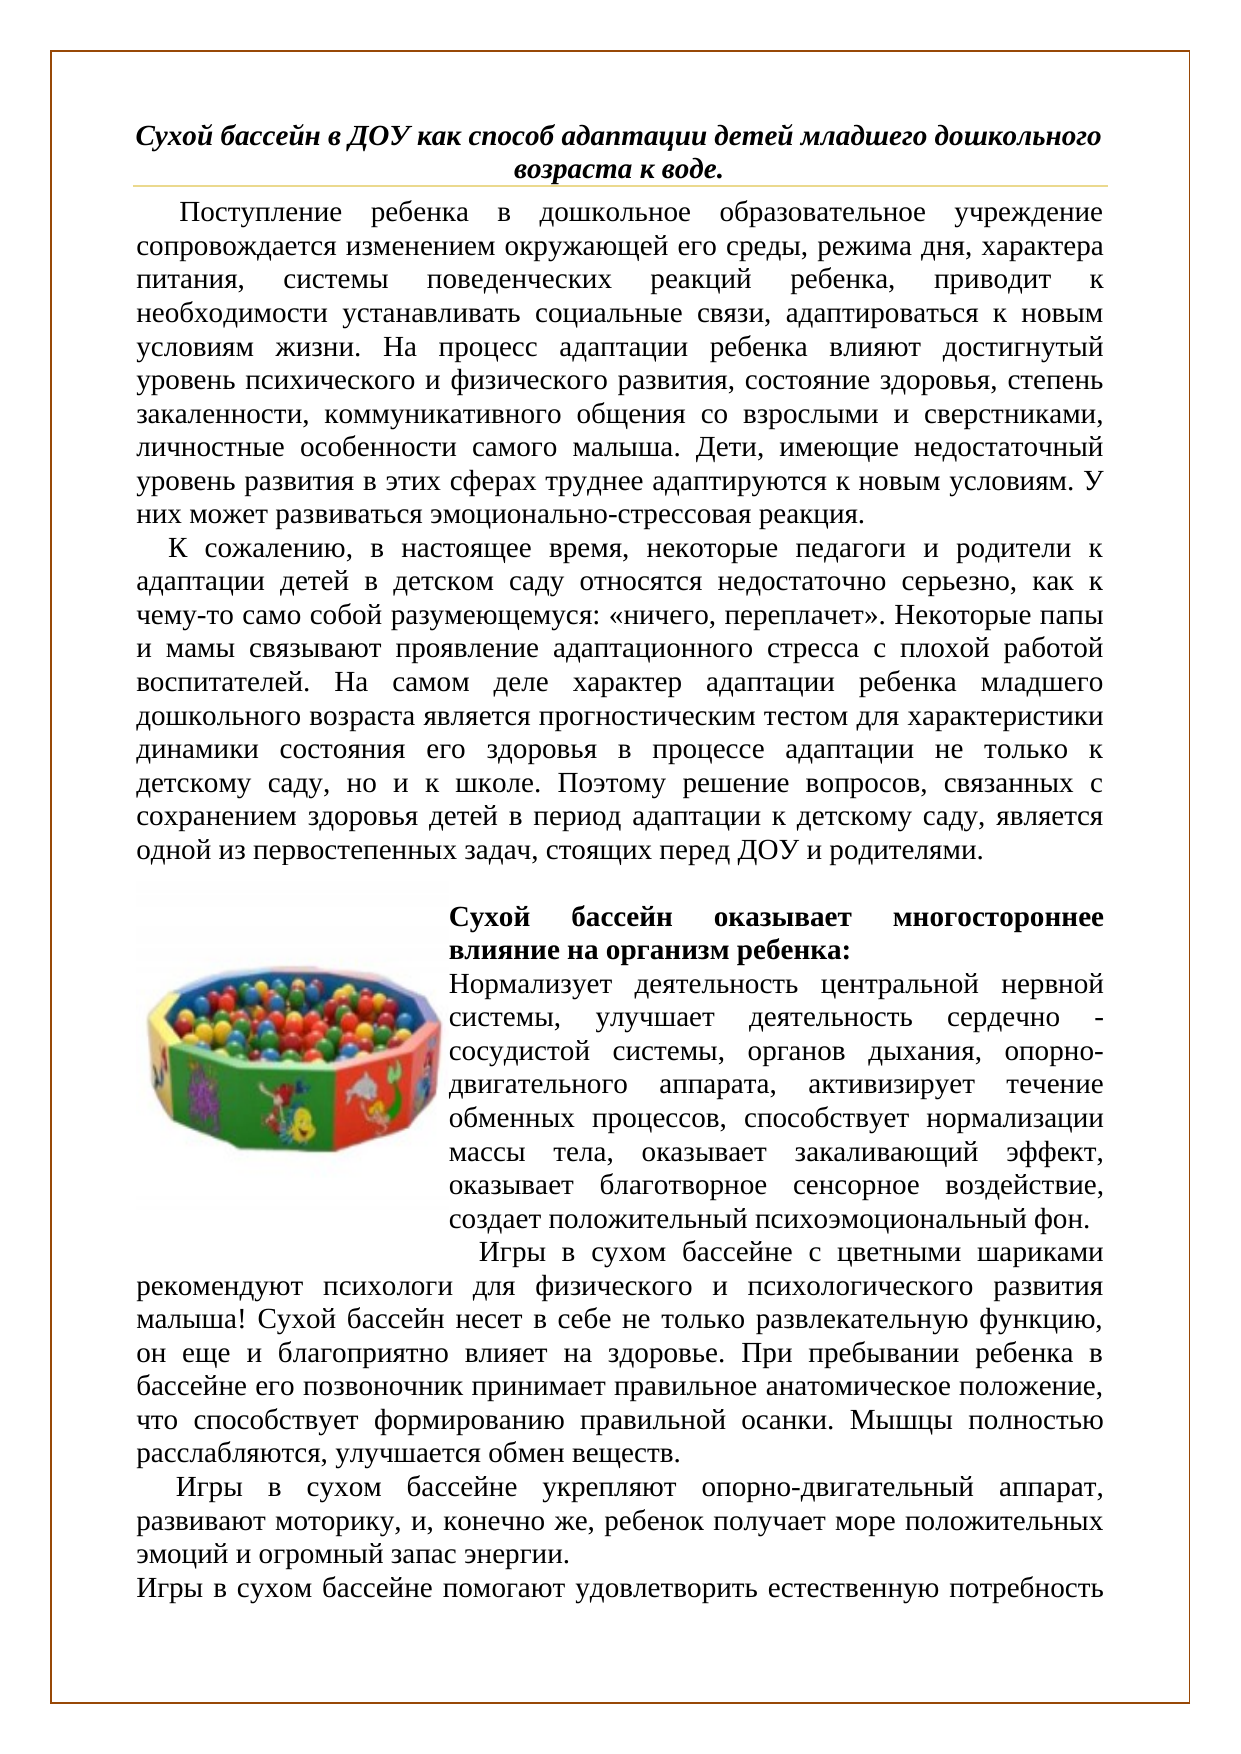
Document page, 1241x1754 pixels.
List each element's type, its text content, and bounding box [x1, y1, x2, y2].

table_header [133, 187, 1107, 1611]
picture [136, 865, 449, 1256]
text Сухой бассейн в ДОУ как способ адаптации детей младшего дошкольного возраста к воде. [133, 118, 1107, 185]
